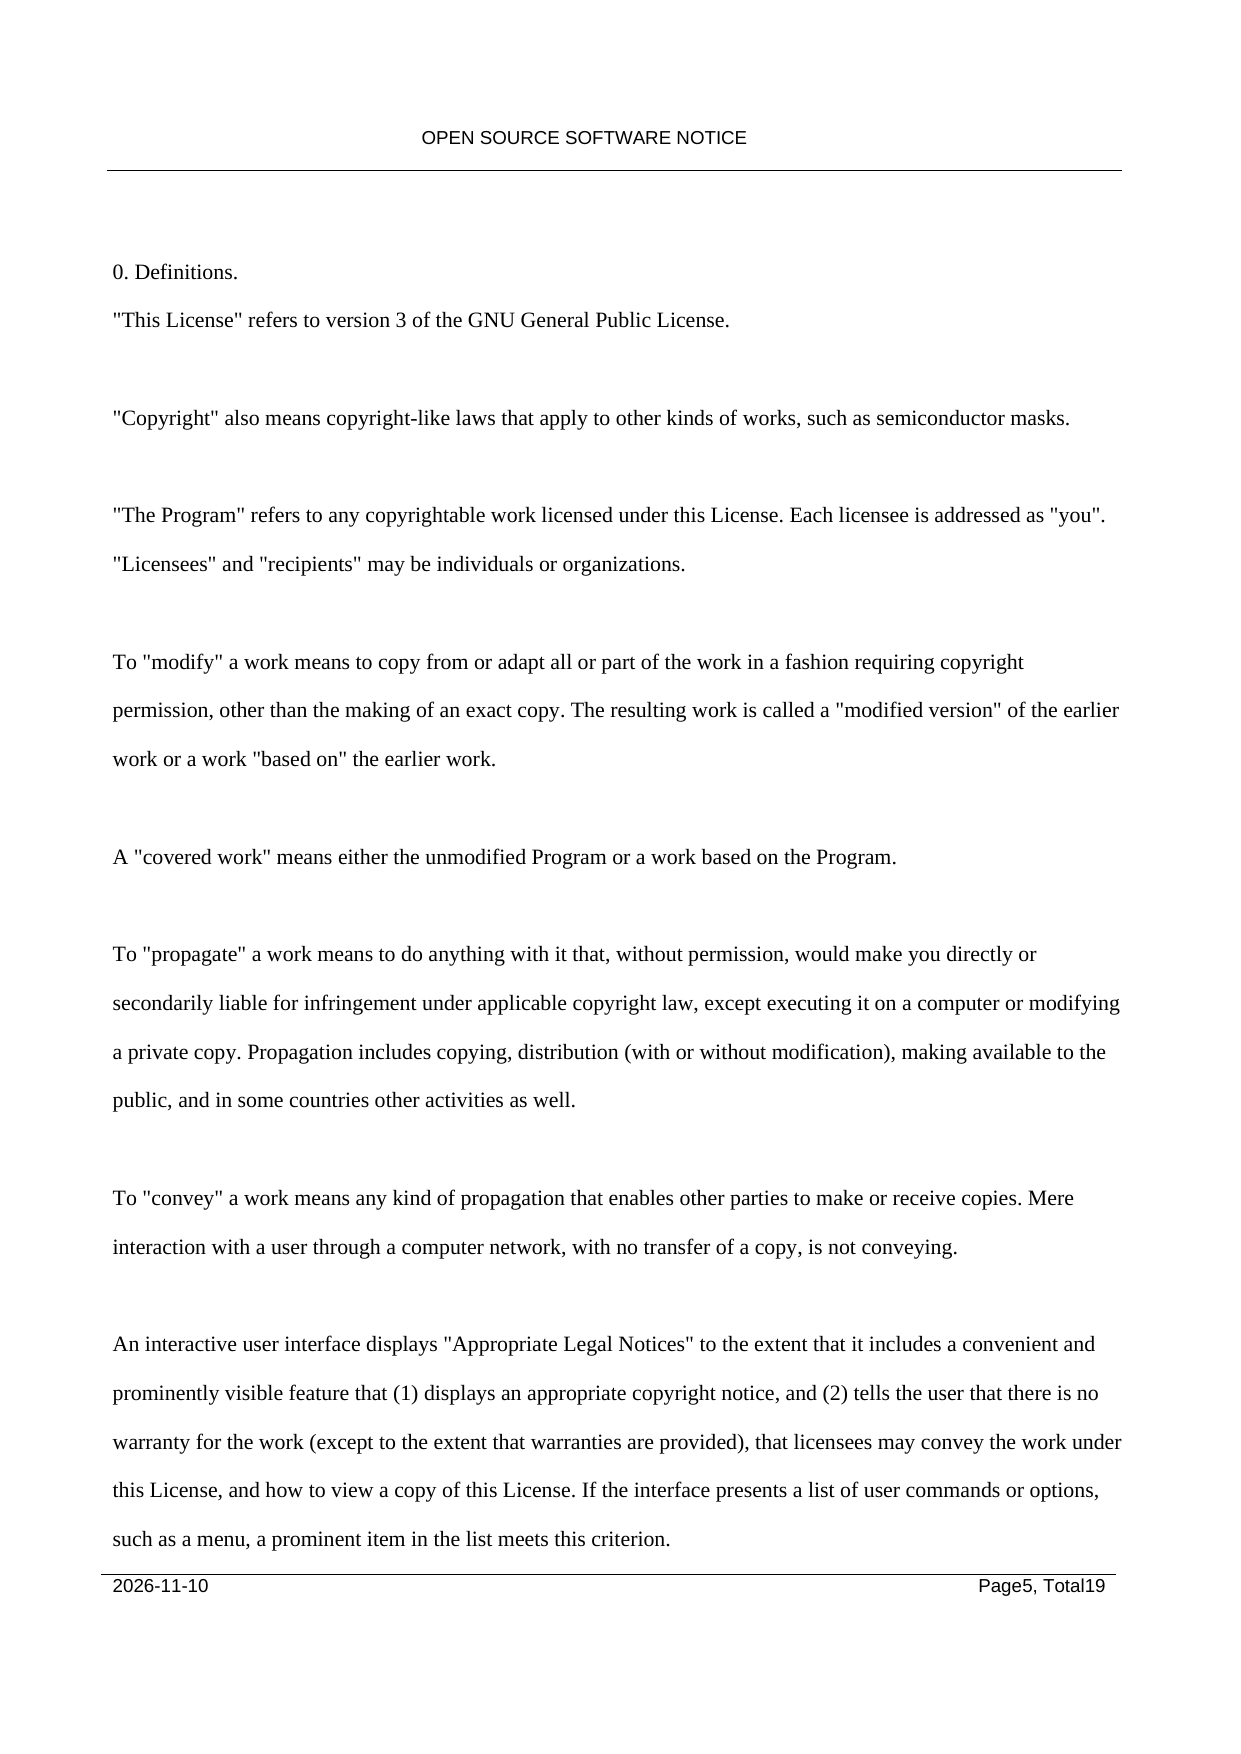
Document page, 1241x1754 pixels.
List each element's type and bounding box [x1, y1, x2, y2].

text [112, 206, 1128, 1555]
